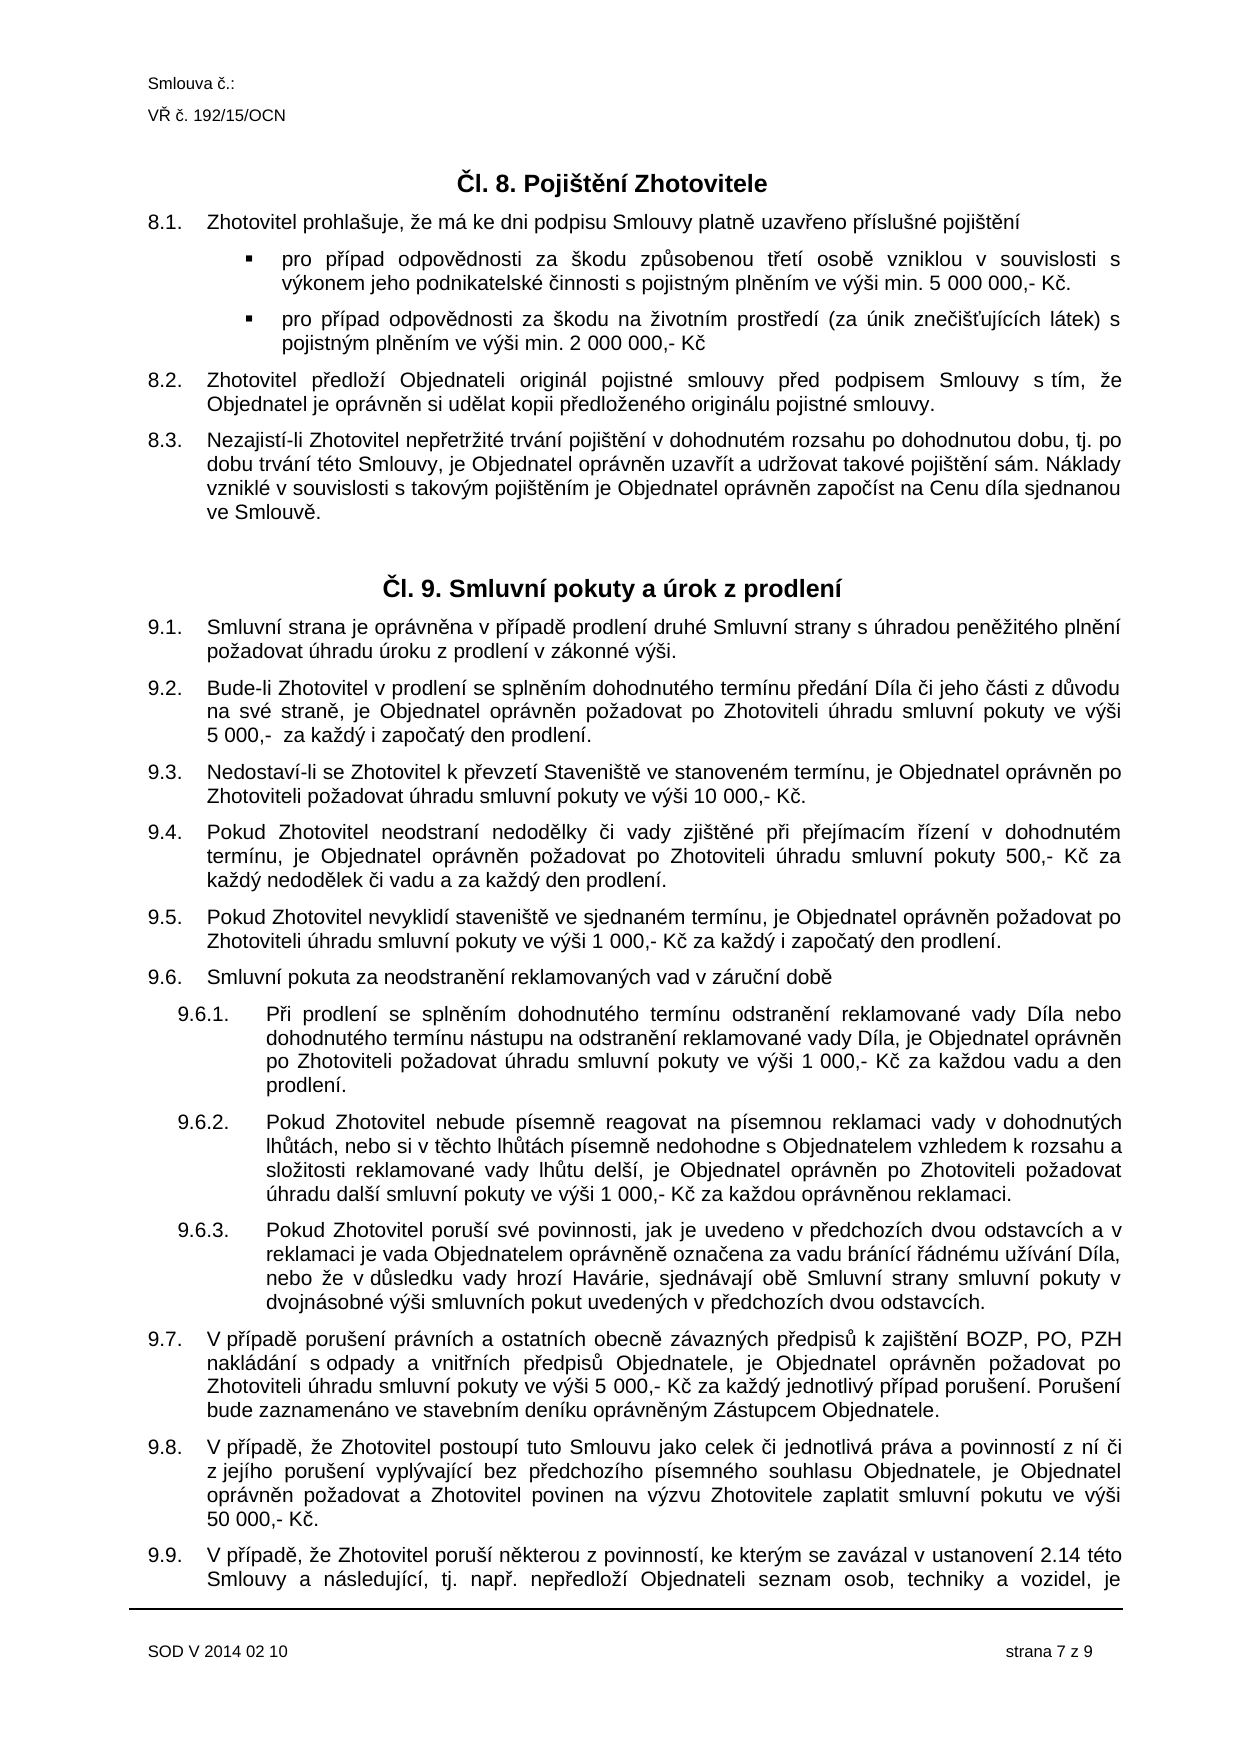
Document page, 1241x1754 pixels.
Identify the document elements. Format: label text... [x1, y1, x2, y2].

text Smluvní strana je oprávněna v případě prodlení druhé Smluvní strany s úhradou peněžitého plnění požadovat úhradu úroku z prodlení v zákonné výši. [148, 615, 1122, 663]
text Bude-li Zhotovitel v prodlení se splněním dohodnutého termínu předání Díla či jeho části z důvodu na své straně, je Objednatel oprávněn požadovat po Zhotoviteli úhradu smluvní pokuty ve výši 5 000,- za každý i započatý den prodlení. [148, 675, 1122, 747]
text Nezajistí-li Zhotovitel nepřetržité trvání pojištění v dohodnutém rozsahu po dohodnutou dobu, tj. po dobu trvání této Smlouvy, je Objednatel oprávněn uzavřít a udržovat takové pojištění sám. Náklady vzniklé v souvislosti s takovým pojištěním je Objednatel oprávněn započíst na Cenu díla sjednanou ve Smlouvě. [148, 428, 1122, 524]
text Při prodlení se splněním dohodnutého termínu odstranění reklamované vady Díla nebo dohodnutého termínu nástupu na odstranění reklamované vady Díla, je Objednatel oprávněn po Zhotoviteli požadovat úhradu smluvní pokuty ve výši 1 000,- Kč za každou vadu a den prodlení. [177, 1001, 1122, 1097]
text Smluvní pokuta za neodstranění reklamovaných vad v záruční době [148, 965, 1122, 989]
text Zhotovitel předloží Objednateli originál pojistné smlouvy před podpisem Smlouvy s tím, že Objednatel je oprávněn si udělat kopii předloženého originálu pojistné smlouvy. [148, 367, 1122, 415]
list pro případ odpovědnosti za škodu na životním prostředí (za únik znečišťujících látek) s pojistným plněním ve výši min. 2 000 000,- Kč [244, 307, 1122, 355]
text Pokud Zhotovitel neodstraní nedodělky či vady zjištěné při přejímacím řízení v dohodnutém termínu, je Objednatel oprávněn požadovat po Zhotoviteli úhradu smluvní pokuty 500,- Kč za každý nedodělek či vadu a za každý den prodlení. [148, 820, 1122, 892]
text Pokud Zhotovitel poruší své povinnosti, jak je uvedeno v předchozích dvou odstavcích a v reklamaci je vada Objednatelem oprávněně označena za vadu bránící řádnému užívání Díla, nebo že v důsledku vady hrozí Havárie, sjednávají obě Smluvní strany smluvní pokuty v dvojnásobné výši smluvních pokut uvedených v předchozích dvou odstavcích. [177, 1218, 1122, 1314]
text Zhotovitel prohlašuje, že má ke dni podpisu Smlouvy platně uzavřeno příslušné pojištění [148, 210, 1122, 234]
text Pojištění Zhotovitele [102, 169, 1122, 197]
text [148, 1543, 1122, 1591]
text V případě porušení právních a ostatních obecně závazných předpisů k zajištění BOZP, PO, PZH nakládání s odpady a vnitřních předpisů Objednatele, je Objednatel oprávněn požadovat po Zhotoviteli úhradu smluvní pokuty ve výši 5 000,- Kč za každý jednotlivý případ porušení. Porušení bude zaznamenáno ve stavebním deníku oprávněným Zástupcem Objednatele. [148, 1326, 1122, 1422]
text Nedostaví-li se Zhotovitel k převzetí Staveniště ve stanoveném termínu, je Objednatel oprávněn po Zhotoviteli požadovat úhradu smluvní pokuty ve výši 10 000,- Kč. [148, 760, 1122, 808]
text Pokud Zhotovitel nevyklidí staveniště ve sjednaném termínu, je Objednatel oprávněn požadovat po Zhotoviteli úhradu smluvní pokuty ve výši 1 000,- Kč za každý i započatý den prodlení. [148, 904, 1122, 952]
text V případě, že Zhotovitel postoupí tuto Smlouvu jako celek či jednotlivá práva a povinností z ní či z jejího porušení vyplývající bez předchozího písemného souhlasu Objednatele, je Objednatel oprávněn požadovat a Zhotovitel povinen na výzvu Zhotovitele zaplatit smluvní pokutu ve výši 50 000,- Kč. [148, 1435, 1122, 1531]
list pro případ odpovědnosti za škodu způsobenou třetí osobě vzniklou v souvislosti s výkonem jeho podnikatelské činnosti s pojistným plněním ve výši min. 5 000 000,- Kč. [244, 246, 1122, 294]
text Smluvní pokuty a úrok z prodlení [102, 574, 1122, 602]
text Pokud Zhotovitel nebude písemně reagovat na písemnou reklamaci vady v dohodnutých lhůtách, nebo si v těchto lhůtách písemně nedohodne s Objednatelem vzhledem k rozsahu a složitosti reklamované vady lhůtu delší, je Objednatel oprávněn po Zhotoviteli požadovat úhradu další smluvní pokuty ve výši 1 000,- Kč za každou oprávněnou reklamaci. [177, 1110, 1122, 1206]
